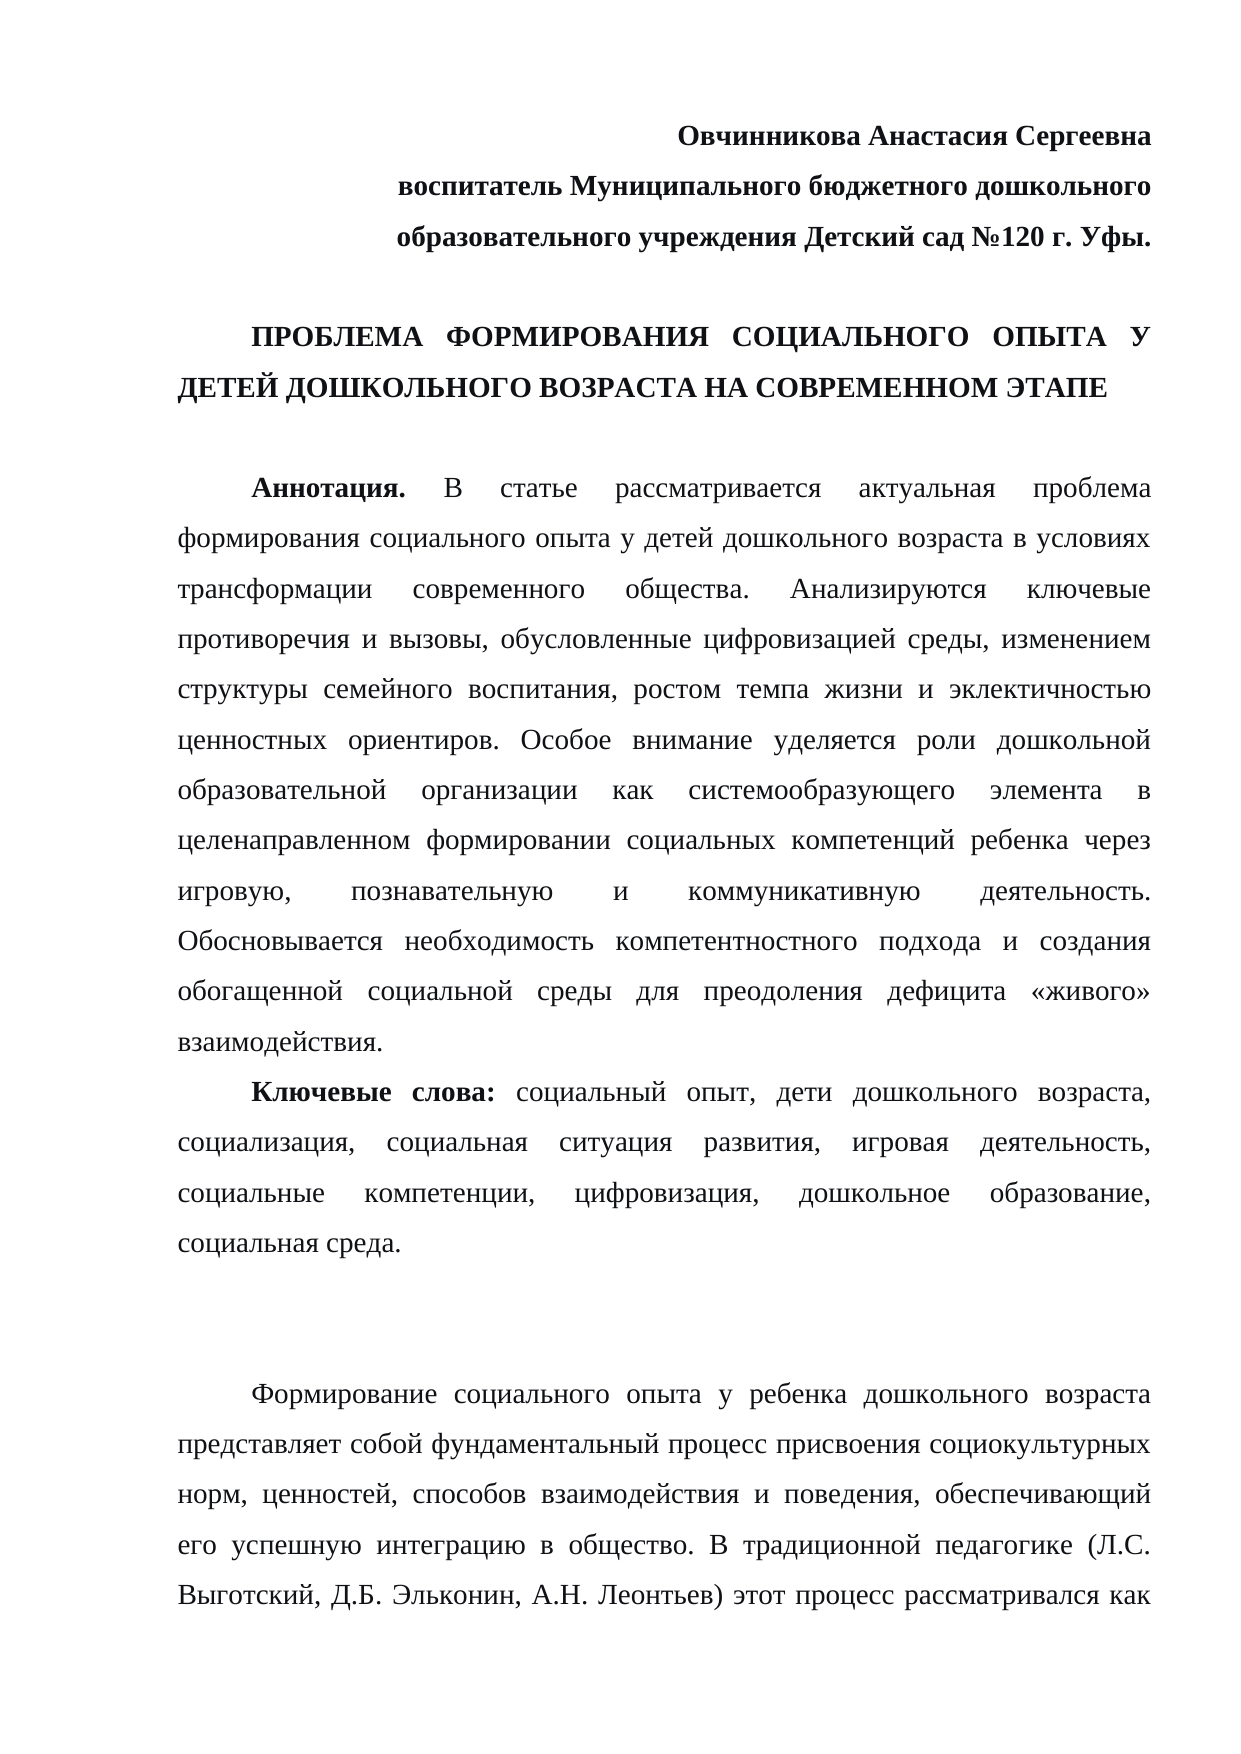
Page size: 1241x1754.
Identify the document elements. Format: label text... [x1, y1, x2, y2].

text воспитатель Муниципального бюджетного дошкольного образовательного учреждения Детский сад №120 г. Уфы. [177, 168, 1152, 252]
text Аннотация. В статье рассматривается актуальная проблема формирования социального опыта у детей дошкольного возраста в условиях трансформации современного общества. Анализируются ключевые противоречия и вызовы, обусловленные цифровизацией среды, изменением структуры семейного воспитания, ростом темпа жизни и эклектичностью ценностных ориентиров. Особое внимание уделяется роли дошкольной образовательной организации как системообразующего элемента в целенаправленном формировании социальных компетенций ребенка через игровую, познавательную и коммуникативную деятельность. Обосновывается необходимость компетентностного подхода и создания обогащенной социальной среды для преодоления дефицита «живого» взаимодействия. [177, 470, 1152, 1057]
text ПРОБЛЕМА ФОРМИРОВАНИЯ СОЦИАЛЬНОГО ОПЫТА У ДЕТЕЙ ДОШКОЛЬНОГО ВОЗРАСТА НА СОВРЕМЕННОМ ЭТАПЕ [177, 319, 1152, 403]
text Овчинникова Анастасия Сергеевна [177, 118, 1152, 152]
text Ключевые слова: социальный опыт, дети дошкольного возраста, социализация, социальная ситуация развития, игровая деятельность, социальные компетенции, цифровизация, дошкольное образование, социальная среда. [177, 1074, 1152, 1258]
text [177, 1376, 1152, 1611]
